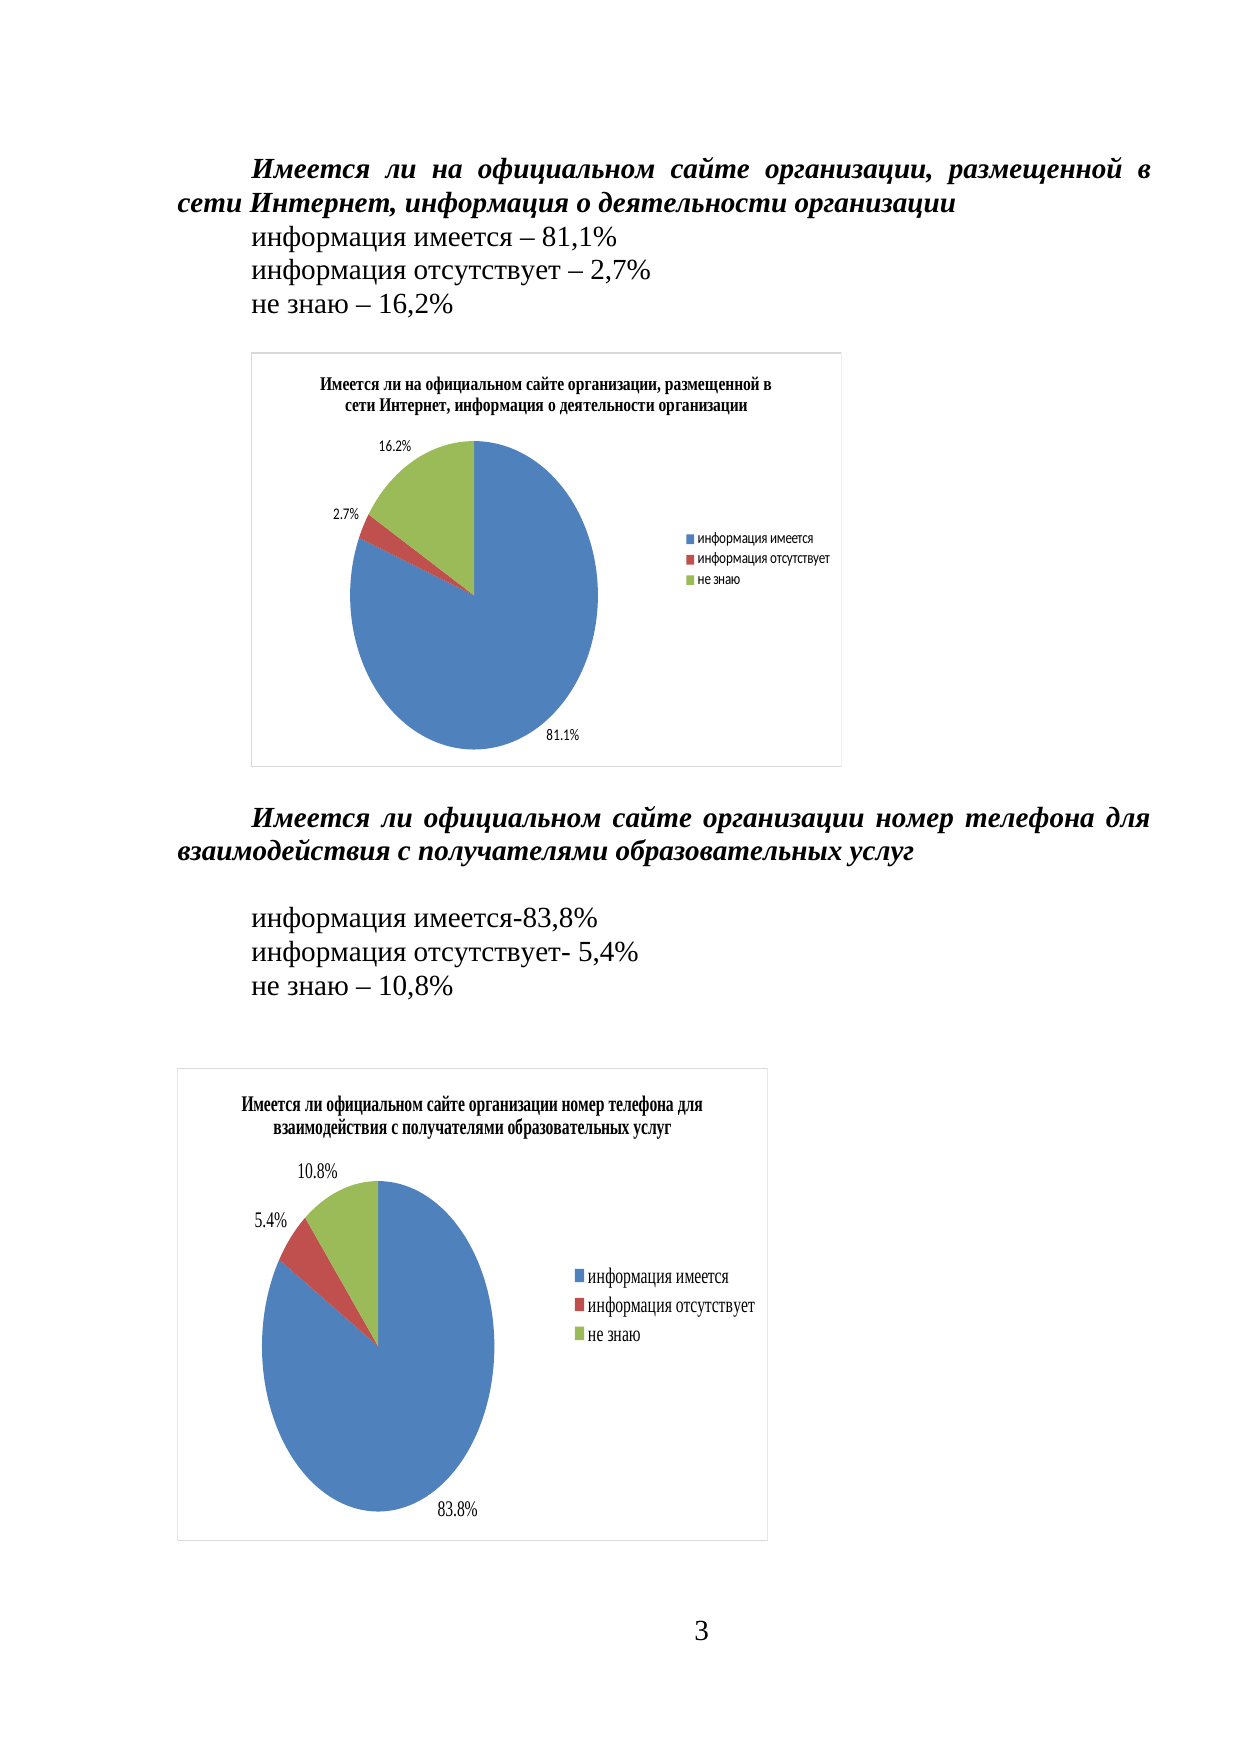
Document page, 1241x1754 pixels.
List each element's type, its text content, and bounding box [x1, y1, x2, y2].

text информация имеется – 81,1% [177, 219, 1152, 252]
text информация отсутствует – 2,7% [177, 252, 1152, 286]
text Имеется ли на официальном сайте организации, размещенной в сети Интернет, информация о деятельности организации [177, 152, 1152, 219]
text не знаю – 16,2% [177, 286, 1152, 319]
text информация имеется-83,8% [177, 901, 1152, 934]
text не знаю – 10,8% [177, 968, 1152, 1001]
text Имеется ли официальном сайте организации номер телефона для взаимодействия с получателями образовательных услуг [177, 800, 1152, 867]
text информация отсутствует- 5,4% [177, 934, 1152, 968]
